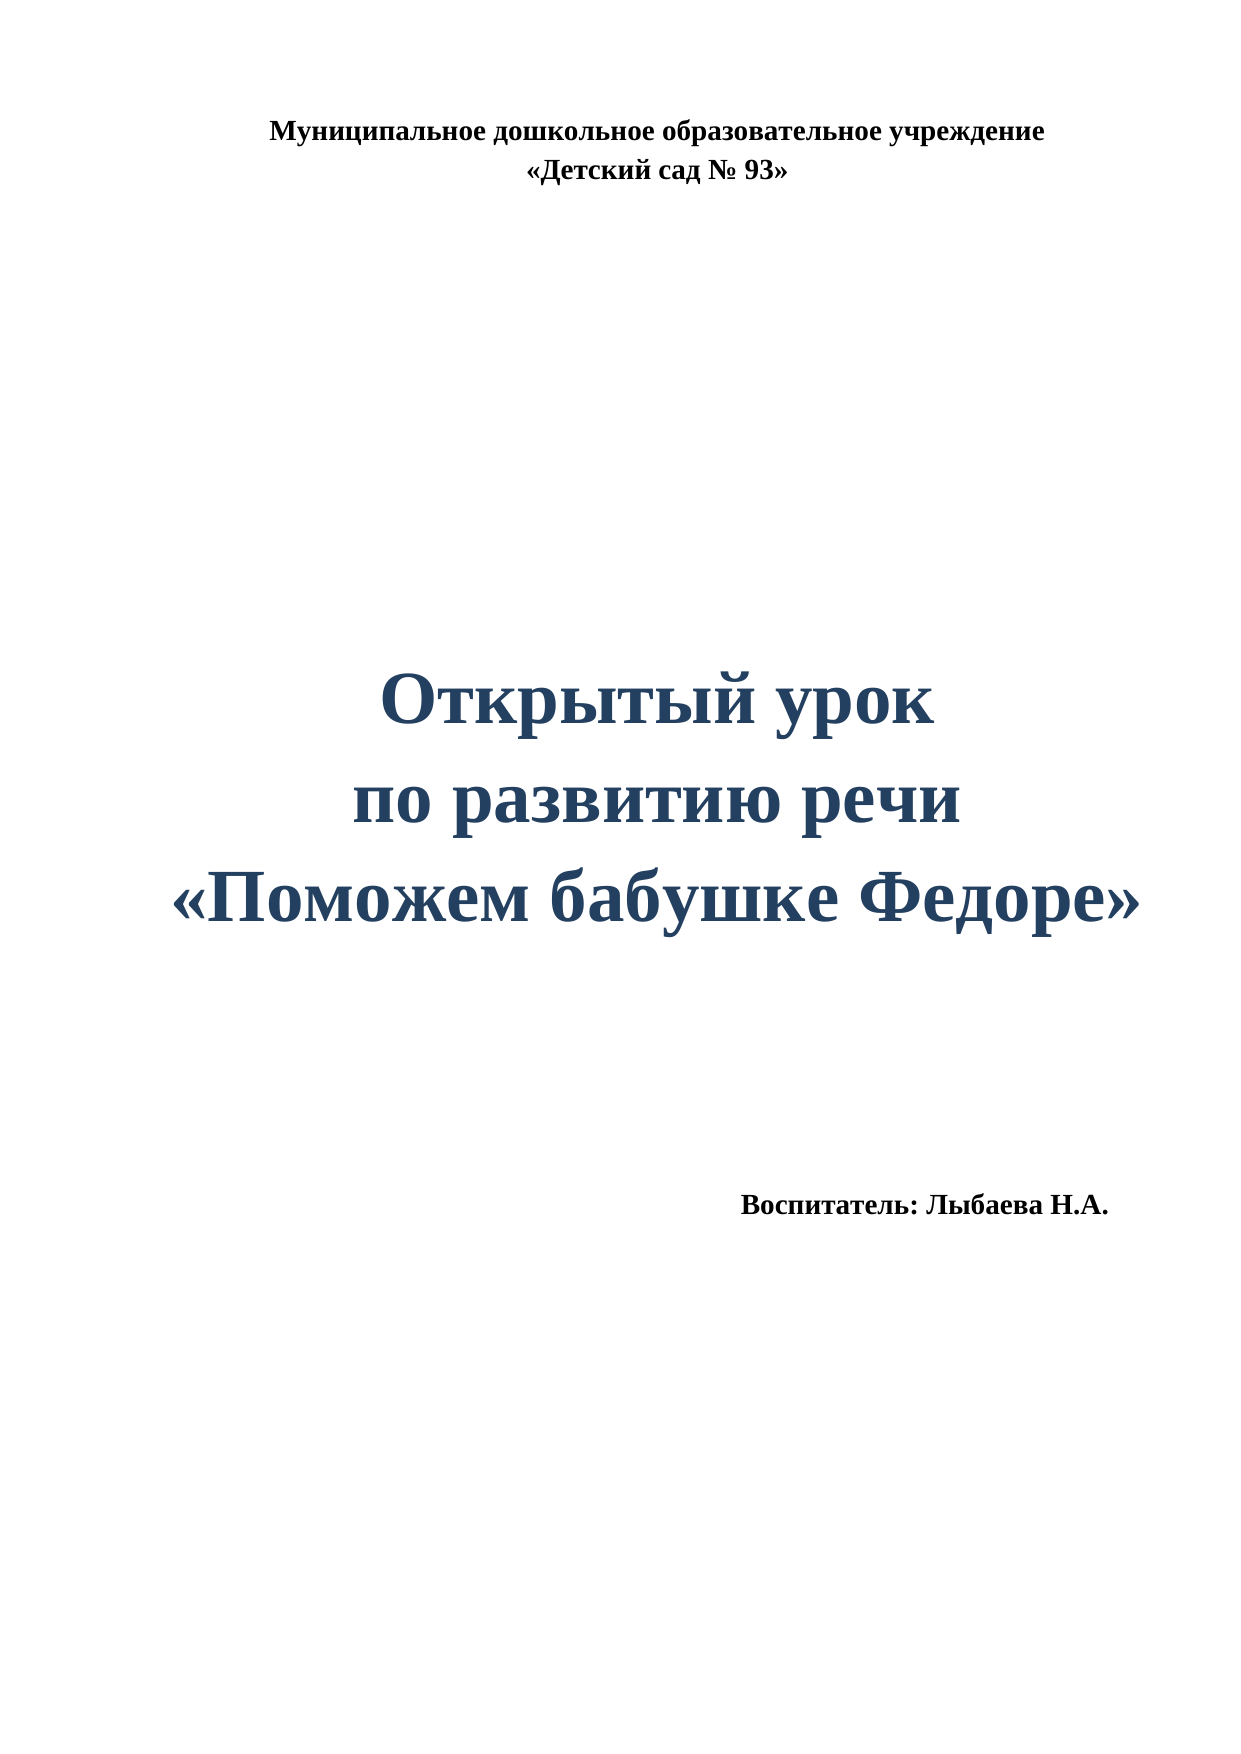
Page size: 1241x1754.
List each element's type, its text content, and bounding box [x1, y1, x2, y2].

text Муниципальное дошкольное образовательное учреждение [75, 113, 1165, 147]
text «Поможем бабушке Федоре» [75, 851, 1165, 938]
text Открытый урок [75, 653, 1165, 739]
text по развитию речи [75, 752, 1165, 838]
text «Детский сад № 93» [75, 152, 1165, 186]
text Воспитатель: Лыбаева Н.А. [75, 1187, 1109, 1221]
